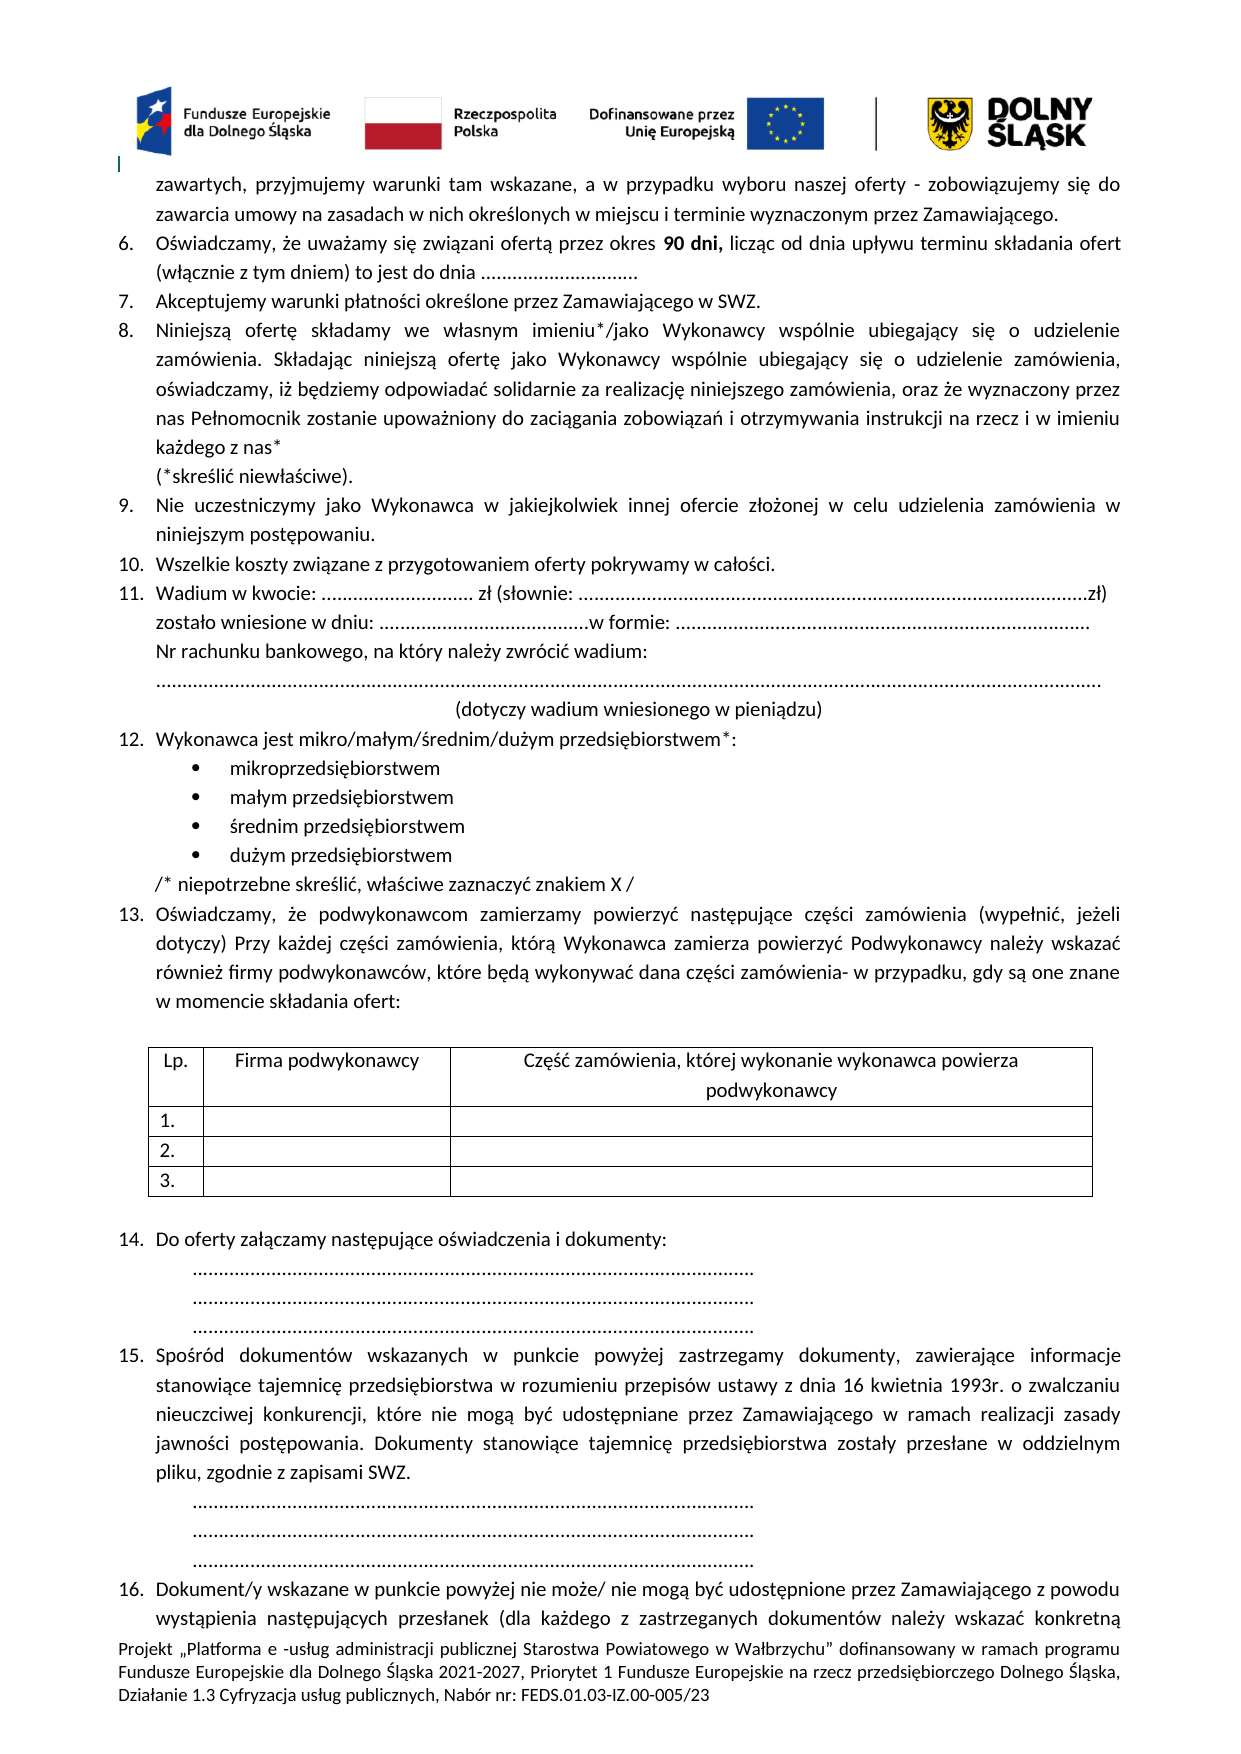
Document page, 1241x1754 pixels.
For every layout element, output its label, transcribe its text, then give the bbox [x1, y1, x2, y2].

text ........................................................................................................... [192, 1488, 1122, 1514]
text ........................................................................................................... [192, 1547, 1122, 1572]
table_cell 1. [149, 1107, 203, 1136]
table_cell [451, 1137, 1092, 1166]
list dużym przedsiębiorstwem [192, 842, 1122, 868]
list Nie uczestniczymy jako Wykonawca w jakiejkolwiek innej ofercie złożonej w celu udzielenia zamówienia w niniejszym postępowaniu. [118, 492, 1122, 547]
list (dotyczy wadium wniesionego w pieniądzu) [156, 697, 1122, 722]
picture [118, 73, 1093, 172]
table_header Firma podwykonawcy [204, 1048, 450, 1106]
list średnim przedsiębiorstwem [192, 813, 1122, 839]
table_cell [451, 1167, 1092, 1196]
list Niniejszą ofertę składamy we własnym imieniu*/jako Wykonawcy wspólnie ubiegający się o udzielenie zamówienia. Składając niniejszą ofertę jako Wykonawcy wspólnie ubiegający się o udzielenie zamówienia, oświadczamy, iż będziemy odpowiadać solidarnie za realizację niniejszego zamówienia, oraz że wyznaczony przez nas Pełnomocnik zostanie upoważniony do zaciągania zobowiązań i otrzymywania instrukcji na rzecz i w imieniu każdego z nas* [118, 317, 1122, 459]
table_cell [204, 1107, 450, 1136]
list Spośród dokumentów wskazanych w punkcie powyżej zastrzegamy dokumenty, zawierające informacje stanowiące tajemnicę przedsiębiorstwa w rozumieniu przepisów ustawy z dnia 16 kwietnia 1993r. o zwalczaniu nieuczciwej konkurencji, które nie mogą być udostępniane przez Zamawiającego w ramach realizacji zasady jawności postępowania. Dokumenty stanowiące tajemnicę przedsiębiorstwa zostały przesłane w oddzielnym pliku, zgodnie z zapisami SWZ. [118, 1343, 1122, 1485]
list Wadium w kwocie: ............................. zł (słownie: .................................................................................................zł) [118, 580, 1122, 605]
text ........................................................................................................... [192, 1518, 1122, 1543]
list Oświadczamy, że podwykonawcom zamierzamy powierzyć następujące części zamówienia (wypełnić, jeżeli dotyczy) Przy każdej części zamówienia, którą Wykonawca zamierza powierzyć Podwykonawcy należy wskazać również firmy podwykonawców, które będą wykonywać dana części zamówienia- w przypadku, gdy są one znane w momencie składania ofert: [118, 901, 1122, 1014]
list Akceptujemy warunki płatności określone przez Zamawiającego w SWZ. [118, 288, 1122, 314]
list (*skreślić niewłaściwe). [156, 463, 1122, 489]
table_cell 3. [149, 1167, 203, 1196]
list małym przedsiębiorstwem [192, 784, 1122, 809]
list Wykonawca jest mikro/małym/średnim/dużym przedsiębiorstwem*: [118, 726, 1122, 751]
text ........................................................................................................... [192, 1313, 1122, 1339]
table_header Lp. [149, 1048, 203, 1106]
text ........................................................................................................... [192, 1255, 1122, 1281]
list Do oferty załączamy następujące oświadczenia i dokumenty: [118, 1226, 1122, 1251]
list mikroprzedsiębiorstwem [192, 755, 1122, 780]
list Oświadczamy, że uważamy się związani ofertą przez okres 90 dni, licząc od dnia upływu terminu składania ofert (włącznie z tym dniem) to jest do dnia .............................. [118, 230, 1122, 284]
text /* niepotrzebne skreślić, właściwe zaznaczyć znakiem X / [154, 872, 1122, 897]
list .................................................................................................................................................................................... [156, 667, 1122, 693]
table_cell 2. [149, 1137, 203, 1166]
list zostało wniesione w dniu: ........................................w formie: ............................................................................... [156, 609, 1122, 634]
list Nr rachunku bankowego, na który należy zwrócić wadium: [156, 638, 1122, 664]
table_cell [451, 1107, 1092, 1136]
table_cell [204, 1167, 450, 1196]
list Wszelkie koszty związane z przygotowaniem oferty pokrywamy w całości. [118, 551, 1122, 576]
text ........................................................................................................... [192, 1284, 1122, 1310]
table_cell [204, 1137, 450, 1166]
table_header Część zamówienia, której wykonanie wykonawca powierza podwykonawcy [451, 1048, 1092, 1106]
